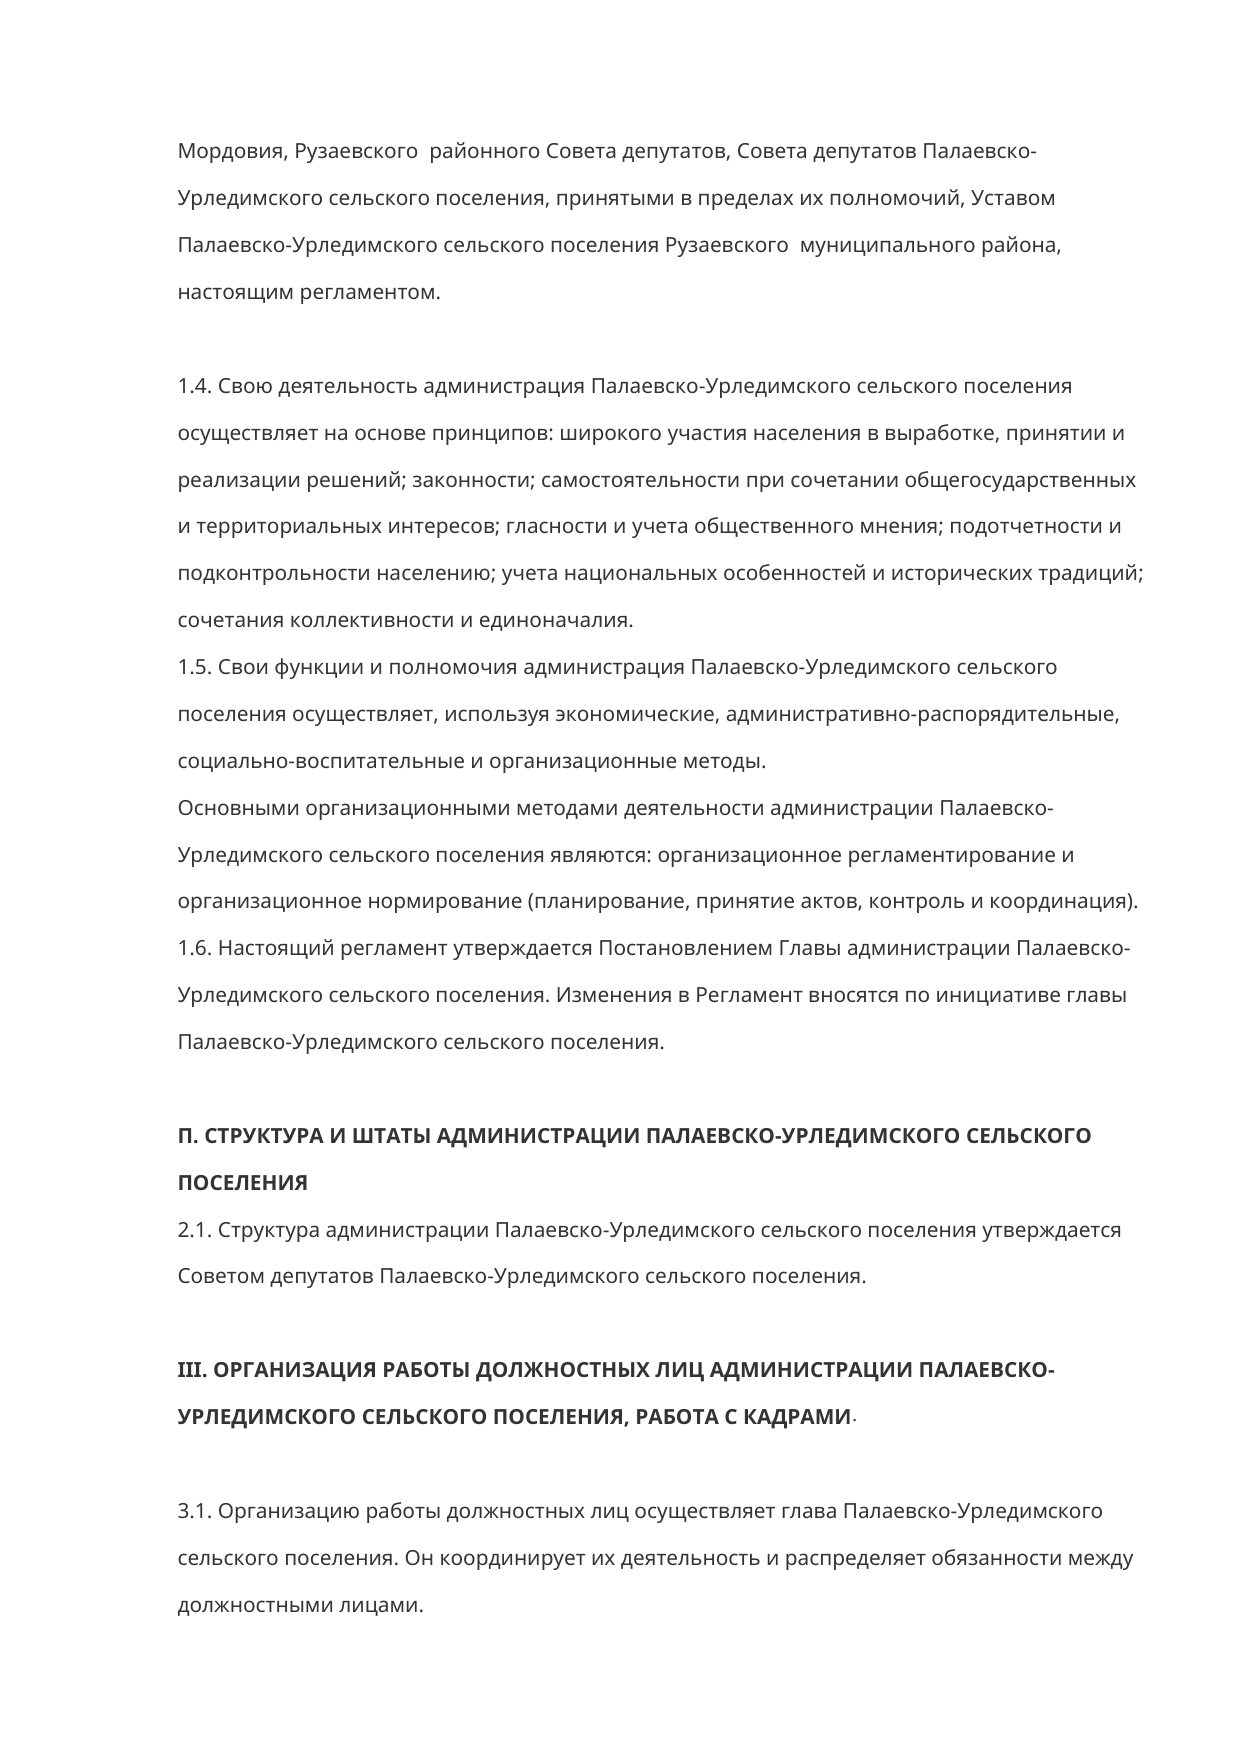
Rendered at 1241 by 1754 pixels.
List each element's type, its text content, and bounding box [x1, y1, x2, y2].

text П. СТРУКТУРА И ШТАТЫ АДМИНИСТРАЦИИ ПАЛАЕВСКО-УРЛЕДИМСКОГО СЕЛЬСКОГО ПОСЕЛЕНИЯ 2.1. Структура администрации Палаевско-Урледимского сельского поселения утверждается Советом депутатов Палаевско-Урледимского сельского поселения. [177, 1102, 1152, 1290]
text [177, 118, 1152, 306]
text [177, 1477, 1152, 1618]
text 1.4. Свою деятельность администрация Палаевско-Урледимского сельского поселения осуществляет на основе принципов: широкого участия населения в выработке, принятии и реализации решений; законности; самостоятельности при сочетании общегосударственных и территориальных интересов; гласности и учета общественного мнения; подотчетности и подконтрольности населению; учета национальных особенностей и исторических традиций; сочетания коллективности и единоначалия. 1.5. Свои функции и полномочия администрация Палаевско-Урледимского сельского поселения осуществляет, используя экономические, административно-распорядительные, социально-воспитательные и организационные методы. Основными организационными методами деятельности администрации Палаевско-Урледимского сельского поселения являются: организационное регламентирование и организационное нормирование (планирование, принятие актов, контроль и координация). 1.6. Настоящий регламент утверждается Постановлением Главы администрации Палаевско-Урледимского сельского поселения. Изменения в Регламент вносятся по инициативе главы Палаевско-Урледимского сельского поселения. [177, 352, 1152, 1056]
text III. ОРГАНИЗАЦИЯ РАБОТЫ ДОЛЖНОСТНЫХ ЛИЦ АДМИНИСТРАЦИИ ПАЛАЕВСКО-УРЛЕДИМСКОГО СЕЛЬСКОГО ПОСЕЛЕНИЯ, РАБОТА С КАДРАМИ. [177, 1337, 1152, 1431]
